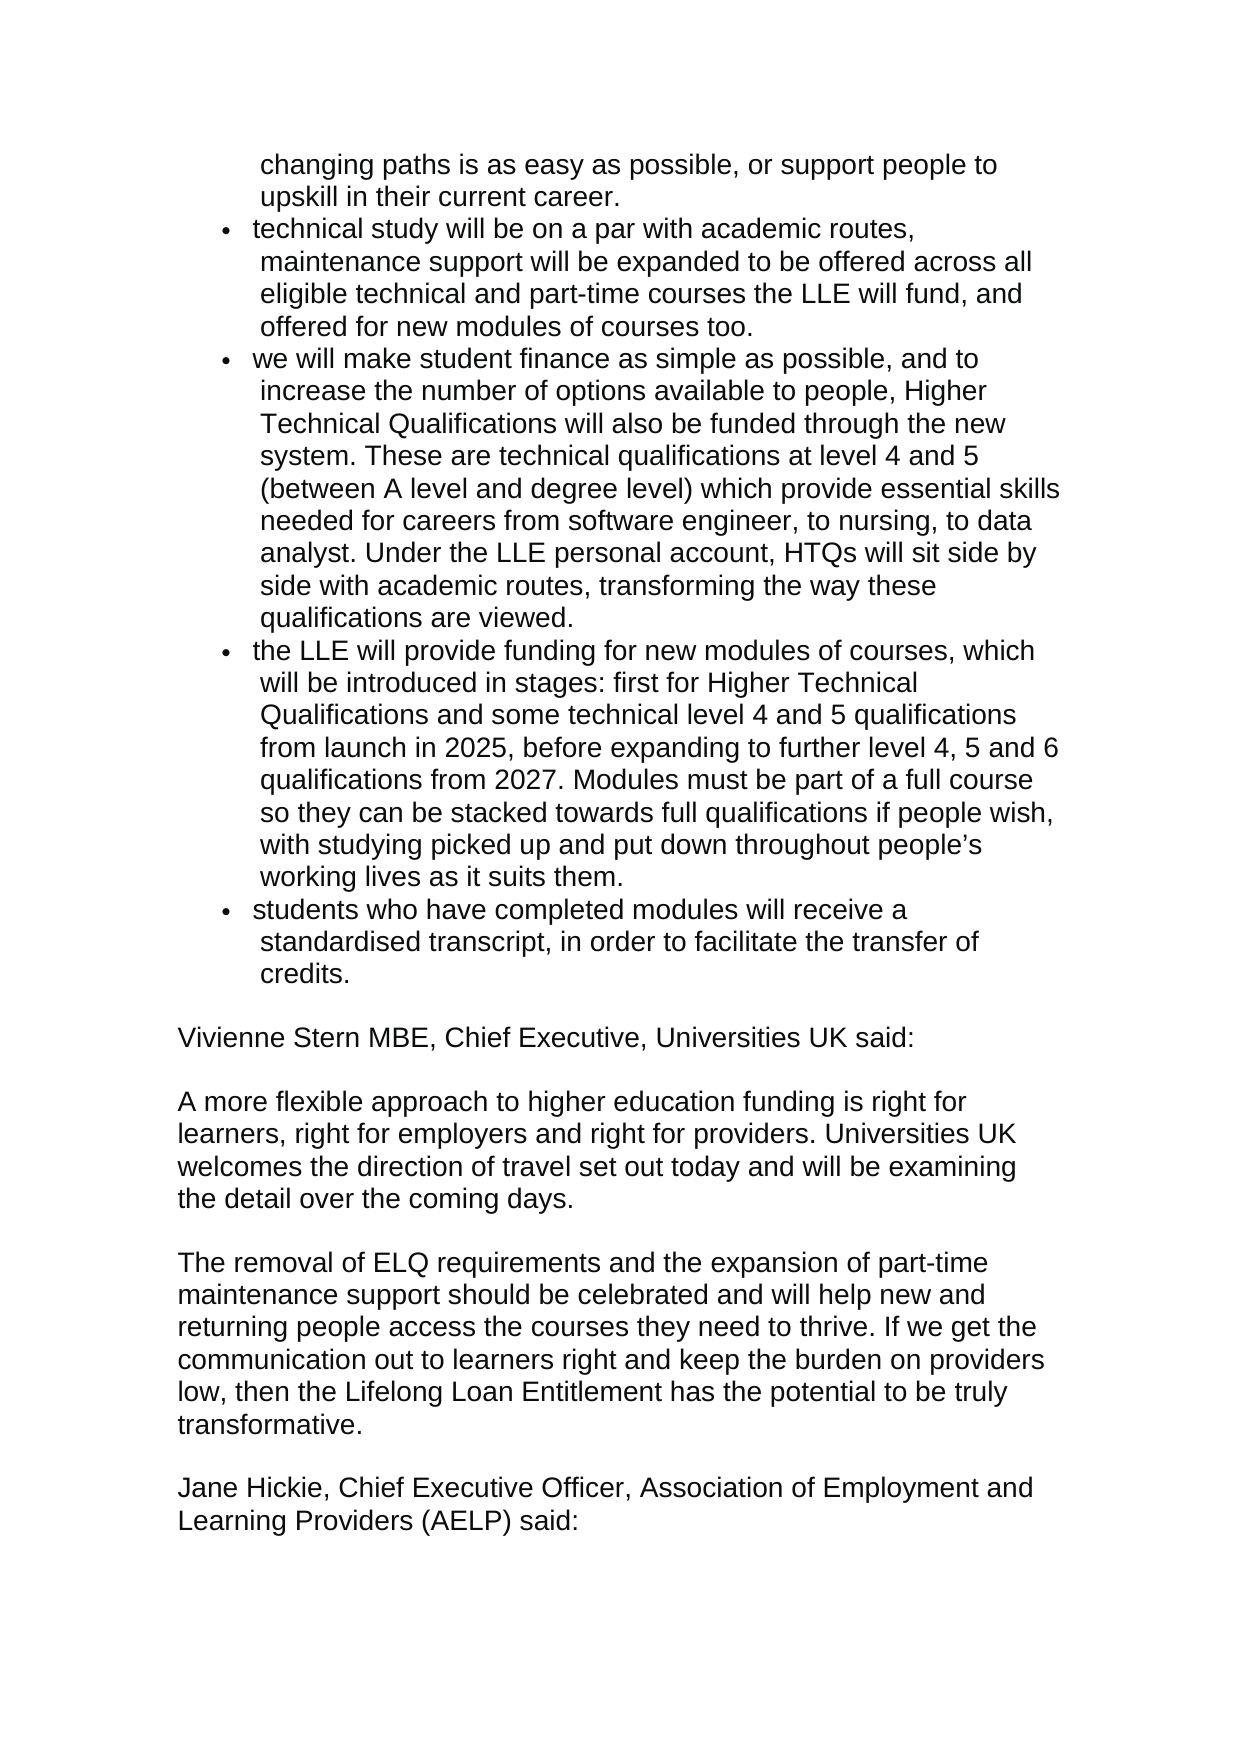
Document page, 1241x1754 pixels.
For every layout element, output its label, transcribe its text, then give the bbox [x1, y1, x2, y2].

list students who have completed modules will receive a standardised transcript, in order to facilitate the transfer of credits. [222, 893, 1063, 990]
list we will make student finance as simple as possible, and to increase the number of options available to people, Higher Technical Qualifications will also be funded through the new system. These are technical qualifications at level 4 and 5 (between A level and degree level) which provide essential skills needed for careers from software engineer, to nursing, to data analyst. Under the LLE personal account, HTQs will sit side by side with academic routes, transforming the way these qualifications are viewed. [222, 342, 1063, 633]
text Vivienne Stern MBE, Chief Executive, Universities UK said: [177, 1021, 1063, 1053]
text A more flexible approach to higher education funding is right for learners, right for employers and right for providers. Universities UK welcomes the direction of travel set out today and will be examining the detail over the coming days. [177, 1085, 1063, 1214]
list the LLE will provide funding for new modules of courses, which will be introduced in stages: first for Higher Technical Qualifications and some technical level 4 and 5 qualifications from launch in 2025, before expanding to further level 4, 5 and 6 qualifications from 2027. Modules must be part of a full course so they can be stacked towards full qualifications if people wish, with studying picked up and put down throughout people’s working lives as it suits them. [222, 633, 1063, 893]
list technical study will be on a par with academic routes, maintenance support will be expanded to be offered across all eligible technical and part-time courses the LLE will fund, and offered for new modules of courses too. [222, 212, 1063, 342]
text Jane Hickie, Chief Executive Officer, Association of Employment and Learning Providers (AELP) said: [177, 1471, 1063, 1536]
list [222, 148, 1063, 212]
text The removal of ELQ requirements and the expansion of part-time maintenance support should be celebrated and will help new and returning people access the courses they need to thrive. If we get the communication out to learners right and keep the burden on providers low, then the Lifelong Loan Entitlement has the potential to be truly transformative. [177, 1246, 1063, 1440]
